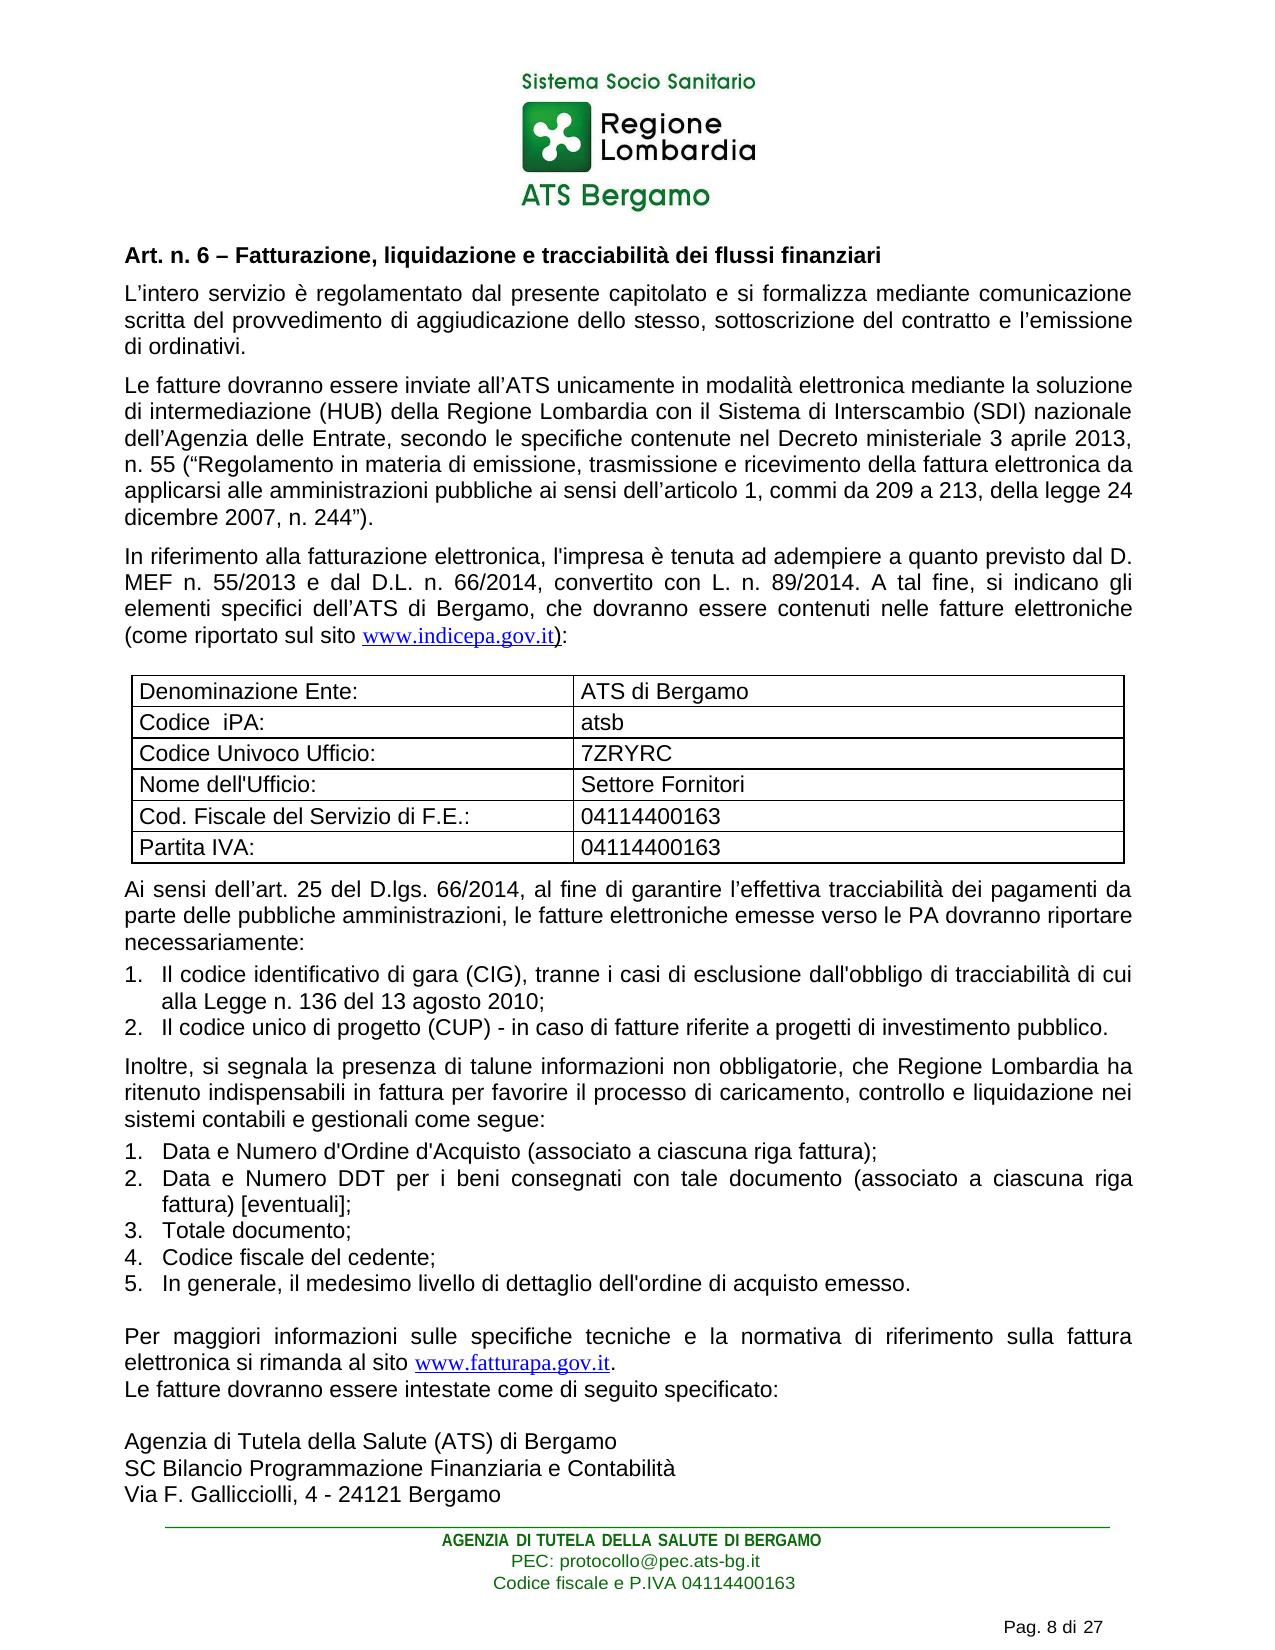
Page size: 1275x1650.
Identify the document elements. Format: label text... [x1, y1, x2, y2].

table_cell Partita IVA: [133, 832, 573, 862]
table_cell 04114400163 [574, 832, 1123, 862]
text Agenzia di Tutela della Salute (ATS) di Bergamo [124, 1428, 1133, 1454]
text Per maggiori informazioni sulle specifiche tecniche e la normativa di riferimento sulla fattura elettronica si rimanda al sito www.fatturapa.gov.it. [124, 1323, 1133, 1376]
table_cell Codice iPA: [133, 707, 573, 737]
picture [491, 44, 784, 242]
table_cell 04114400163 [574, 801, 1123, 831]
table_cell atsb [574, 707, 1123, 737]
text 5. In generale, il medesimo livello di dettaglio dell'ordine di acquisto emesso. [124, 1270, 1133, 1296]
text 1. Il codice identificativo di gara (CIG), tranne i casi di esclusione dall'obbligo di tracciabilità di cui alla Legge n. 136 del 13 agosto 2010; [124, 961, 1133, 1014]
table_header ATS di Bergamo [574, 676, 1123, 706]
table_header Denominazione Ente: [133, 676, 573, 706]
table_cell 7ZRYRC [574, 739, 1123, 768]
text SC Bilancio Programmazione Finanziaria e Contabilità [124, 1454, 1133, 1481]
text In riferimento alla fatturazione elettronica, l'impresa è tenuta ad adempiere a quanto previsto dal D. MEF n. 55/2013 e dal D.L. n. 66/2014, convertito con L. n. 89/2014. A tal fine, si indicano gli elementi specifici dell’ATS di Bergamo, che dovranno essere contenuti nelle fatture elettroniche (come riportato sul sito www.indicepa.gov.it): [124, 543, 1133, 648]
text Le fatture dovranno essere inviate all’ATS unicamente in modalità elettronica mediante la soluzione di intermediazione (HUB) della Regione Lombardia con il Sistema di Interscambio (SDI) nazionale dell’Agenzia delle Entrate, secondo le specifiche contenute nel Decreto ministeriale 3 aprile 2013, n. 55 (“Regolamento in materia di emissione, trasmissione e ricevimento della fattura elettronica da applicarsi alle amministrazioni pubbliche ai sensi dell’articolo 1, commi da 209 a 213, della legge 24 dicembre 2007, n. 244”). [124, 372, 1133, 530]
text 2. Il codice unico di progetto (CUP) - in caso di fatture riferite a progetti di investimento pubblico. [124, 1014, 1133, 1040]
text Le fatture dovranno essere intestate come di seguito specificato: [124, 1376, 1133, 1402]
text L’intero servizio è regolamentato dal presente capitolato e si formalizza mediante comunicazione scritta del provvedimento di aggiudicazione dello stesso, sottoscrizione del contratto e l’emissione di ordinativi. [124, 280, 1133, 359]
table_cell Cod. Fiscale del Servizio di F.E.: [133, 801, 573, 831]
table_cell Codice Univoco Ufficio: [133, 739, 573, 768]
table_cell Settore Fornitori [574, 770, 1123, 799]
text Ai sensi dell’art. 25 del D.lgs. 66/2014, al fine di garantire l’effettiva tracciabilità dei pagamenti da parte delle pubbliche amministrazioni, le fatture elettroniche emesse verso le PA dovranno riportare necessariamente: [124, 876, 1133, 955]
text Inoltre, si segnala la presenza di talune informazioni non obbligatorie, che Regione Lombardia ha ritenuto indispensabili in fattura per favorire il processo di caricamento, controllo e liquidazione nei sistemi contabili e gestionali come segue: [124, 1053, 1133, 1132]
text Via F. Gallicciolli, 4 - 24121 Bergamo [124, 1481, 1133, 1507]
text 2. Data e Numero DDT per i beni consegnati con tale documento (associato a ciascuna riga fattura) [eventuali]; [124, 1164, 1133, 1217]
table_cell Nome dell'Ufficio: [133, 770, 573, 799]
text 1. Data e Numero d'Ordine d'Acquisto (associato a ciascuna riga fattura); [124, 1138, 1133, 1164]
text 4. Codice fiscale del cedente; [124, 1244, 1133, 1270]
text Art. n. 6 – Fatturazione, liquidazione e tracciabilità dei flussi finanziari [124, 242, 1133, 268]
text 3. Totale documento; [124, 1217, 1133, 1244]
